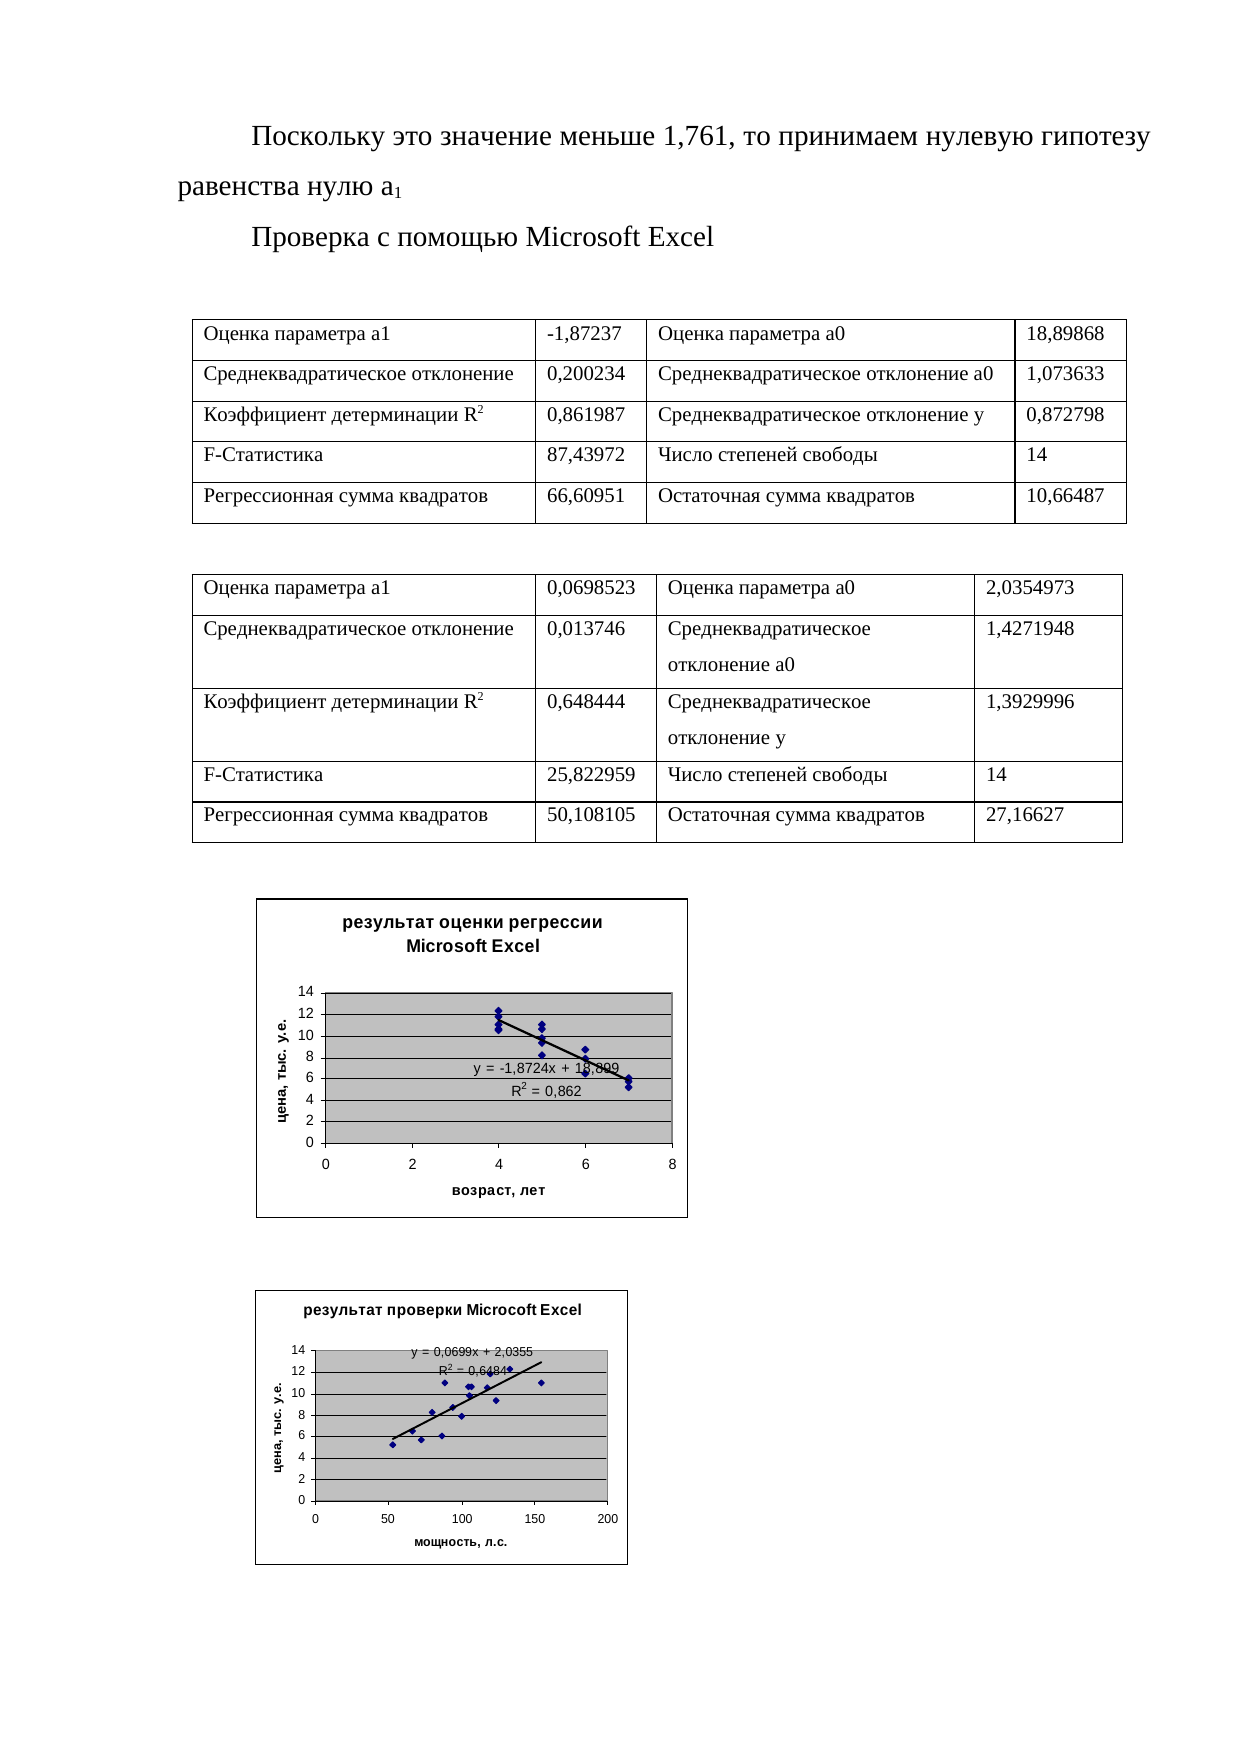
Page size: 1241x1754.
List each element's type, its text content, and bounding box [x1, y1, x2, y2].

table_header 2,0354973 [975, 575, 1122, 614]
table_header Оценка параметра а0 [657, 575, 974, 614]
table_cell F-Статистика [193, 762, 535, 801]
table_cell Коэффициент детерминации R2 [193, 402, 535, 441]
table_cell Регрессионная сумма квадратов [193, 483, 535, 522]
table_cell 0,861987 [536, 402, 646, 441]
table_cell Среднеквадратическое отклонение y [647, 402, 1014, 441]
table_cell Остаточная сумма квадратов [657, 803, 974, 842]
table_cell 0,013746 [536, 616, 656, 688]
table_cell Регрессионная сумма квадратов [193, 803, 535, 842]
table_cell 0,648444 [536, 689, 656, 761]
table_cell 0,872798 [1016, 402, 1126, 441]
table_header 18,89868 [1016, 320, 1126, 360]
table_cell 66,60951 [536, 483, 646, 522]
table_cell F-Статистика [193, 442, 535, 482]
table_header 0,0698523 [536, 575, 656, 614]
table_cell Среднеквадратическое отклонение [193, 361, 535, 401]
text Проверка с помощью Microsoft Excel [177, 219, 1152, 252]
table_cell 14 [1016, 442, 1126, 482]
table_cell 50,108105 [536, 803, 656, 842]
table_cell 0,200234 [536, 361, 646, 401]
table_cell 25,822959 [536, 762, 656, 801]
table_cell Число степеней свободы [647, 442, 1014, 482]
table_cell 87,43972 [536, 442, 646, 482]
table_header Оценка параметра а0 [647, 320, 1014, 360]
table_header Оценка параметра а1 [193, 320, 535, 360]
table_header Оценка параметра а1 [193, 575, 535, 614]
table_cell 1,4271948 [975, 616, 1122, 688]
table_cell Среднеквадратическое отклонение [193, 616, 535, 688]
table_cell 1,3929996 [975, 689, 1122, 761]
table_cell 27,16627 [975, 803, 1122, 842]
table_cell Число степеней свободы [657, 762, 974, 801]
table_cell 1,073633 [1016, 361, 1126, 401]
table_cell Среднеквадратическое отклонение а0 [657, 616, 974, 688]
table_cell Среднеквадратическое отклонение а0 [647, 361, 1014, 401]
table_cell 10,66487 [1016, 483, 1126, 522]
table_header -1,87237 [536, 320, 646, 360]
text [177, 118, 1152, 202]
table_cell Остаточная сумма квадратов [647, 483, 1014, 522]
table_cell Коэффициент детерминации R2 [193, 689, 535, 761]
table_cell 14 [975, 762, 1122, 801]
table_cell Среднеквадратическое отклонение y [657, 689, 974, 761]
